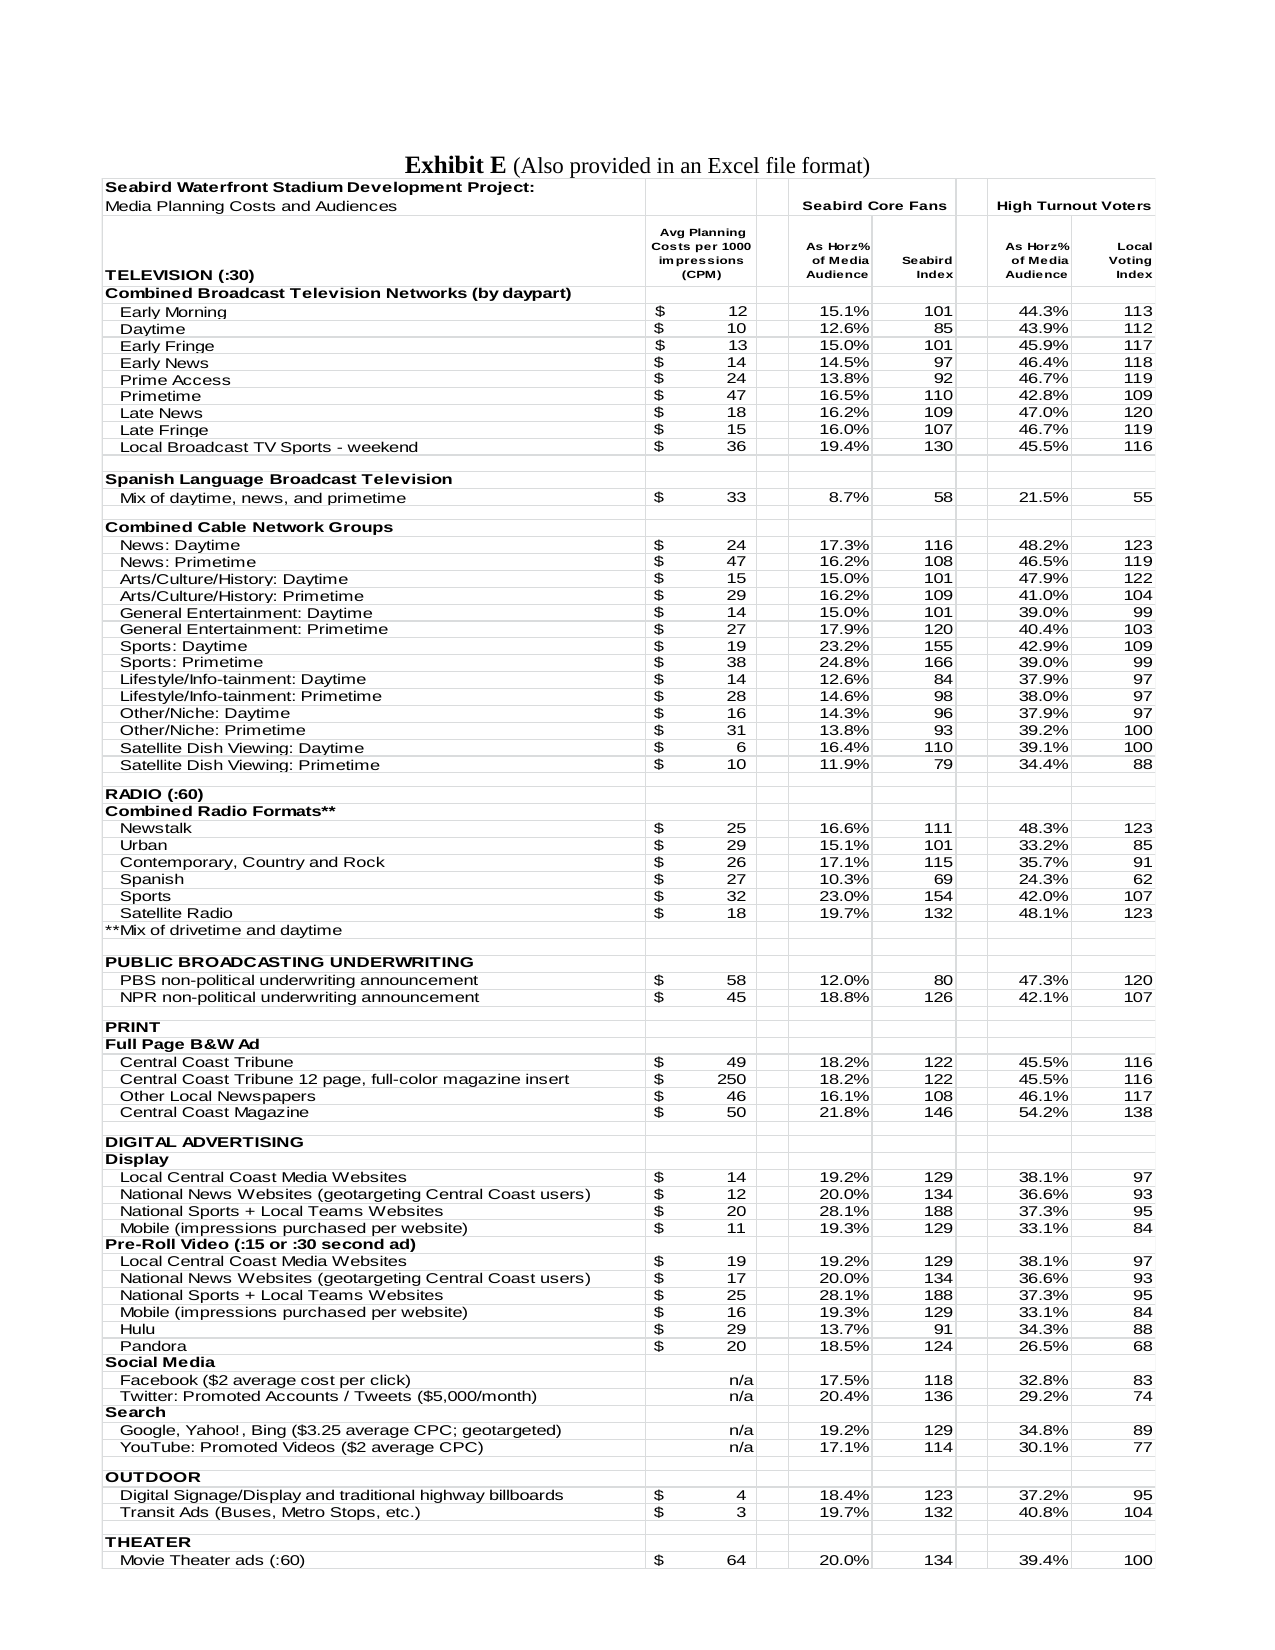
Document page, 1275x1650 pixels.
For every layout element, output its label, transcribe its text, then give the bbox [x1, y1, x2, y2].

text Exhibit E (Also provided in an Excel file format) [150, 150, 1125, 178]
